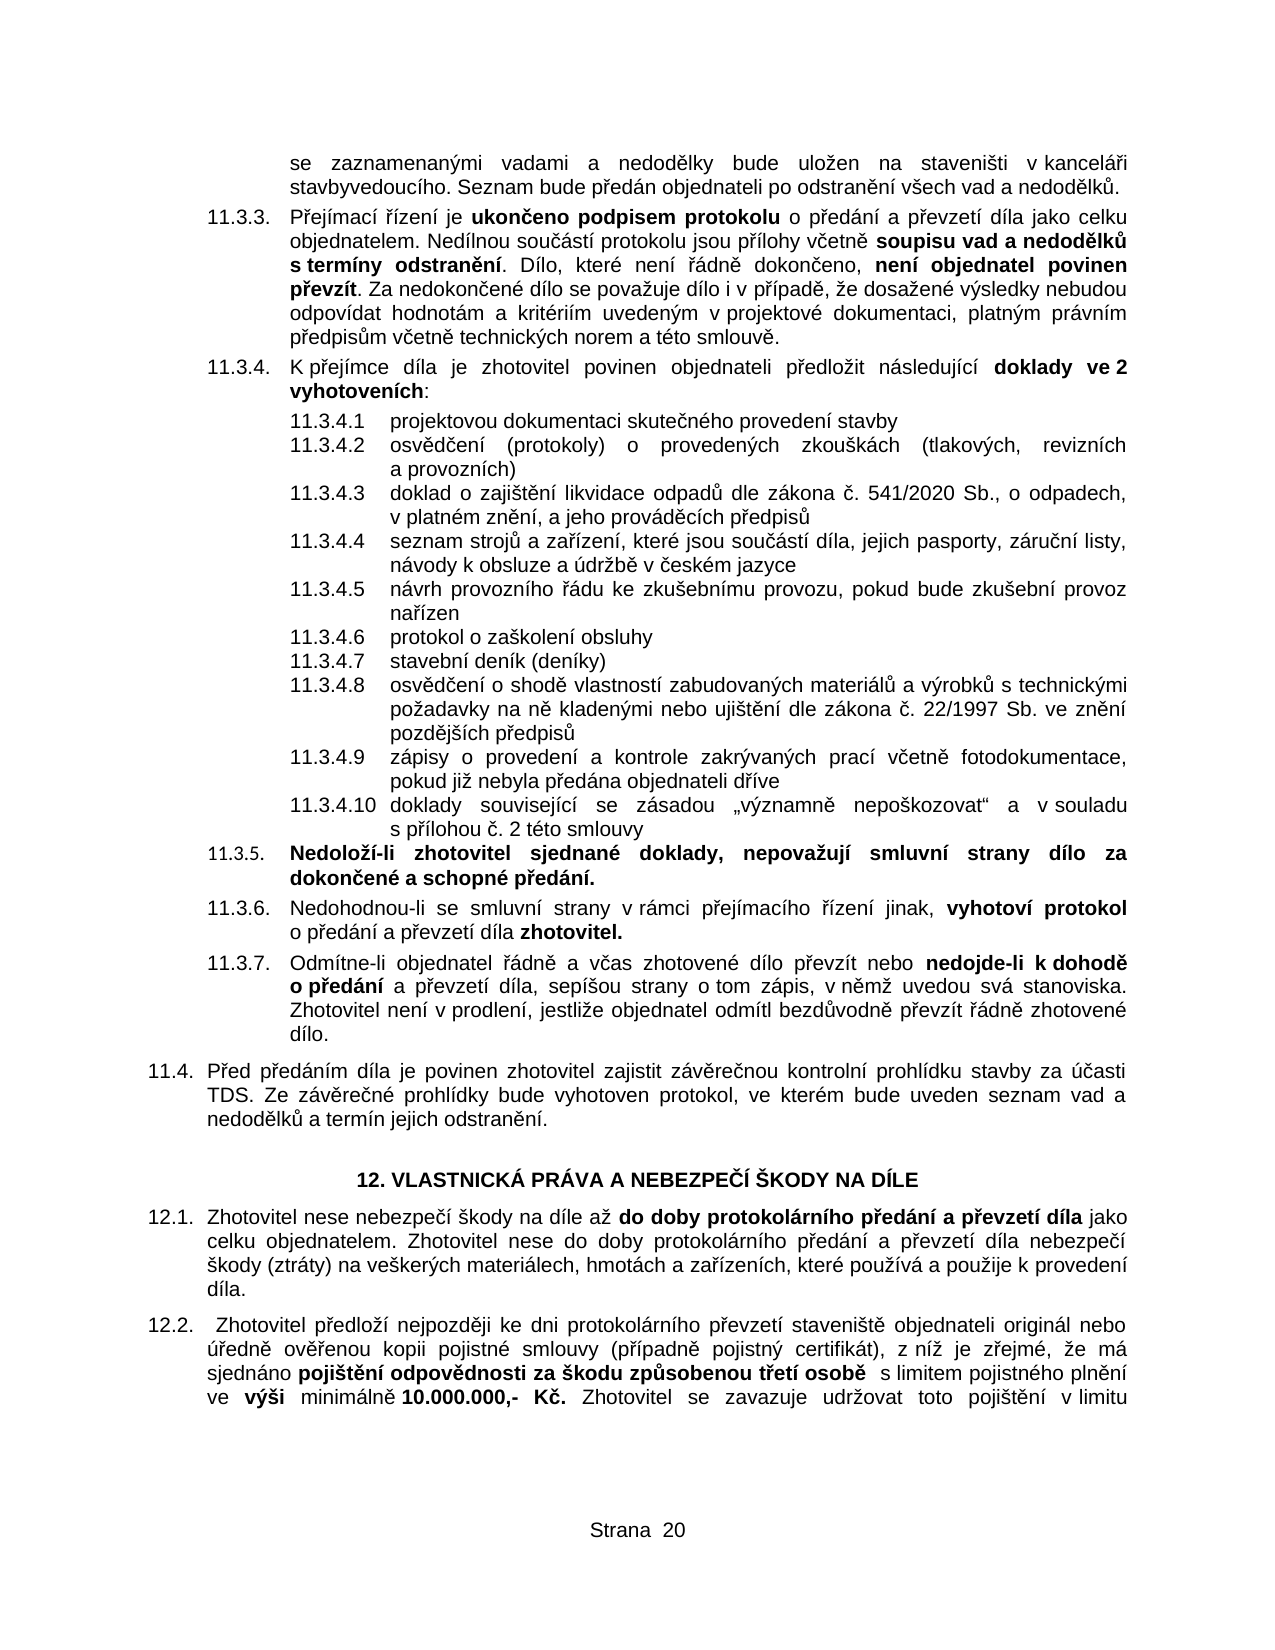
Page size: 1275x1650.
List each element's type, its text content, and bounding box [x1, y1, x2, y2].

text doklad o zajištění likvidace odpadů dle zákona č. 541/2020 Sb., o odpadech, v platném znění, a jeho prováděcích předpisů [289, 481, 1127, 529]
text Před předáním díla je povinen zhotovitel zajistit závěrečnou kontrolní prohlídku stavby za účasti TDS. Ze závěrečné prohlídky bude vyhotoven protokol, ve kterém bude uveden seznam vad a nedodělků a termín jejich odstranění. [148, 1059, 1127, 1131]
text osvědčení o shodě vlastností zabudovaných materiálů a výrobků s technickými požadavky na ně kladenými nebo ujištění dle zákona č. 22/1997 Sb. ve znění pozdějších předpisů [289, 673, 1127, 745]
text Odmítne-li objednatel řádně a včas zhotovené dílo převzít nebo nedojde-li k dohodě o předání a převzetí díla, sepíšou strany o tom zápis, v němž uvedou svá stanoviska. Zhotovitel není v prodlení, jestliže objednatel odmítl bezdůvodně převzít řádně zhotovené dílo. [207, 950, 1127, 1046]
text protokol o zaškolení obsluhy [289, 625, 1127, 649]
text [207, 151, 1127, 199]
text doklady související se zásadou „významně nepoškozovat“ a v souladu s přílohou č. 2 této smlouvy [289, 793, 1127, 841]
text stavební deník (deníky) [289, 649, 1127, 673]
text seznam strojů a zařízení, které jsou součástí díla, jejich pasporty, záruční listy, návody k obsluze a údržbě v českém jazyce [289, 529, 1127, 577]
text Nedohodnou-li se smluvní strany v rámci přejímacího řízení jinak, vyhotoví protokol o předání a převzetí díla zhotovitel. [207, 896, 1127, 944]
text VLASTNICKÁ PRÁVA A NEBEZPEČÍ ŠKODY NA DÍLE [148, 1168, 1127, 1192]
text K přejímce díla je zhotovitel povinen objednateli předložit následující doklady ve 2 vyhotoveních: [207, 355, 1127, 403]
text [148, 1313, 1127, 1409]
text Zhotovitel nese nebezpečí škody na díle až do doby protokolárního předání a převzetí díla jako celku objednatelem. Zhotovitel nese do doby protokolárního předání a převzetí díla nebezpečí škody (ztráty) na veškerých materiálech, hmotách a zařízeních, které používá a použije k provedení díla. [148, 1204, 1127, 1300]
text návrh provozního řádu ke zkušebnímu provozu, pokud bude zkušební provoz nařízen [289, 577, 1127, 625]
text projektovou dokumentaci skutečného provedení stavby [289, 409, 1127, 433]
text osvědčení (protokoly) o provedených zkouškách (tlakových, revizních a provozních) [289, 433, 1127, 481]
text Nedoloží-li zhotovitel sjednané doklady, nepovažují smluvní strany dílo za dokončené a schopné předání. [207, 841, 1127, 890]
text Přejímací řízení je ukončeno podpisem protokolu o předání a převzetí díla jako celku objednatelem. Nedílnou součástí protokolu jsou přílohy včetně soupisu vad a nedodělků s termíny odstranění. Dílo, které není řádně dokončeno, není objednatel povinen převzít. Za nedokončené dílo se považuje dílo i v případě, že dosažené výsledky nebudou odpovídat hodnotám a kritériím uvedeným v projektové dokumentaci, platným právním předpisům včetně technických norem a této smlouvě. [207, 205, 1127, 349]
text zápisy o provedení a kontrole zakrývaných prací včetně fotodokumentace, pokud již nebyla předána objednateli dříve [289, 745, 1127, 793]
